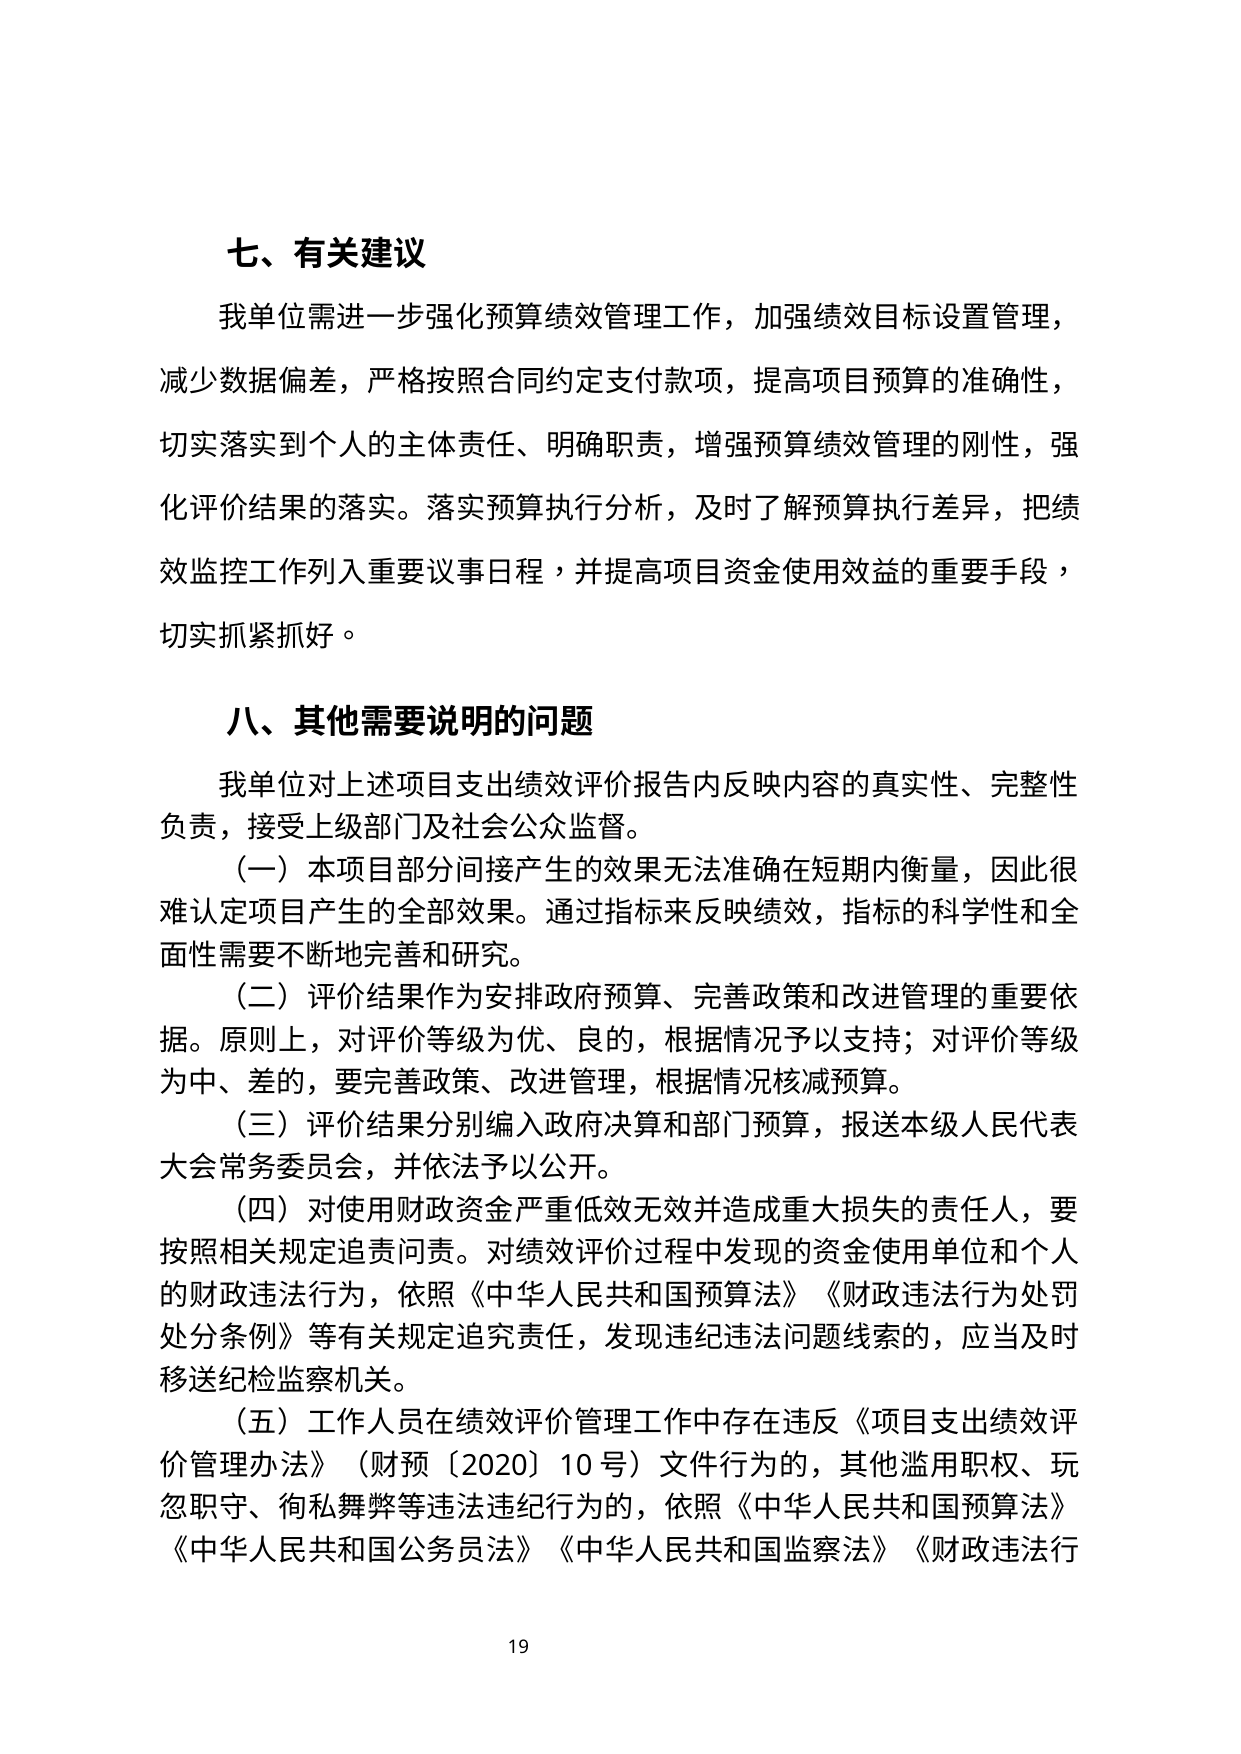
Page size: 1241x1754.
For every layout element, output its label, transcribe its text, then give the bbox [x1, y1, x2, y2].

text （四）对使用财政资金严重低效无效并造成重大损失的责任人，要按照相关规定追责问责。对绩效评价过程中发现的资金使用单位和个人的财政违法行为，依照《中华人民共和国预算法》《财政违法行为处罚处分条例》等有关规定追究责任，发现违纪违法问题线索的，应当及时移送纪检监察机关。 [159, 1186, 1081, 1399]
text （三）评价结果分别编入政府决算和部门预算，报送本级人民代表大会常务委员会，并依法予以公开。 [159, 1101, 1081, 1186]
text 我单位需进一步强化预算绩效管理工作，加强绩效目标设置管理，减少数据偏差，严格按照合同约定支付款项，提高项目预算的准确性，切实落实到个人的主体责任、明确职责，增强预算绩效管理的刚性，强化评价结果的落实。落实预算执行分析，及时了解预算执行差异，把绩效监控工作列入重要议事日程，并提高项目资金使用效益的重要手段，切实抓紧抓好。 [159, 294, 1081, 655]
subtitle 七、有关建议 [159, 209, 1081, 294]
text （一）本项目部分间接产生的效果无法准确在短期内衡量，因此很难认定项目产生的全部效果。通过指标来反映绩效，指标的科学性和全面性需要不断地完善和研究。 [159, 846, 1081, 974]
subtitle 八、其他需要说明的问题 [159, 676, 1081, 761]
text 我单位对上述项目支出绩效评价报告内反映内容的真实性、完整性负责，接受上级部门及社会公众监督。 [159, 761, 1081, 846]
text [159, 1399, 1081, 1569]
text （二）评价结果作为安排政府预算、完善政策和改进管理的重要依据。原则上，对评价等级为优、良的，根据情况予以支持；对评价等级为中、差的，要完善政策、改进管理，根据情况核减预算。 [159, 974, 1081, 1101]
